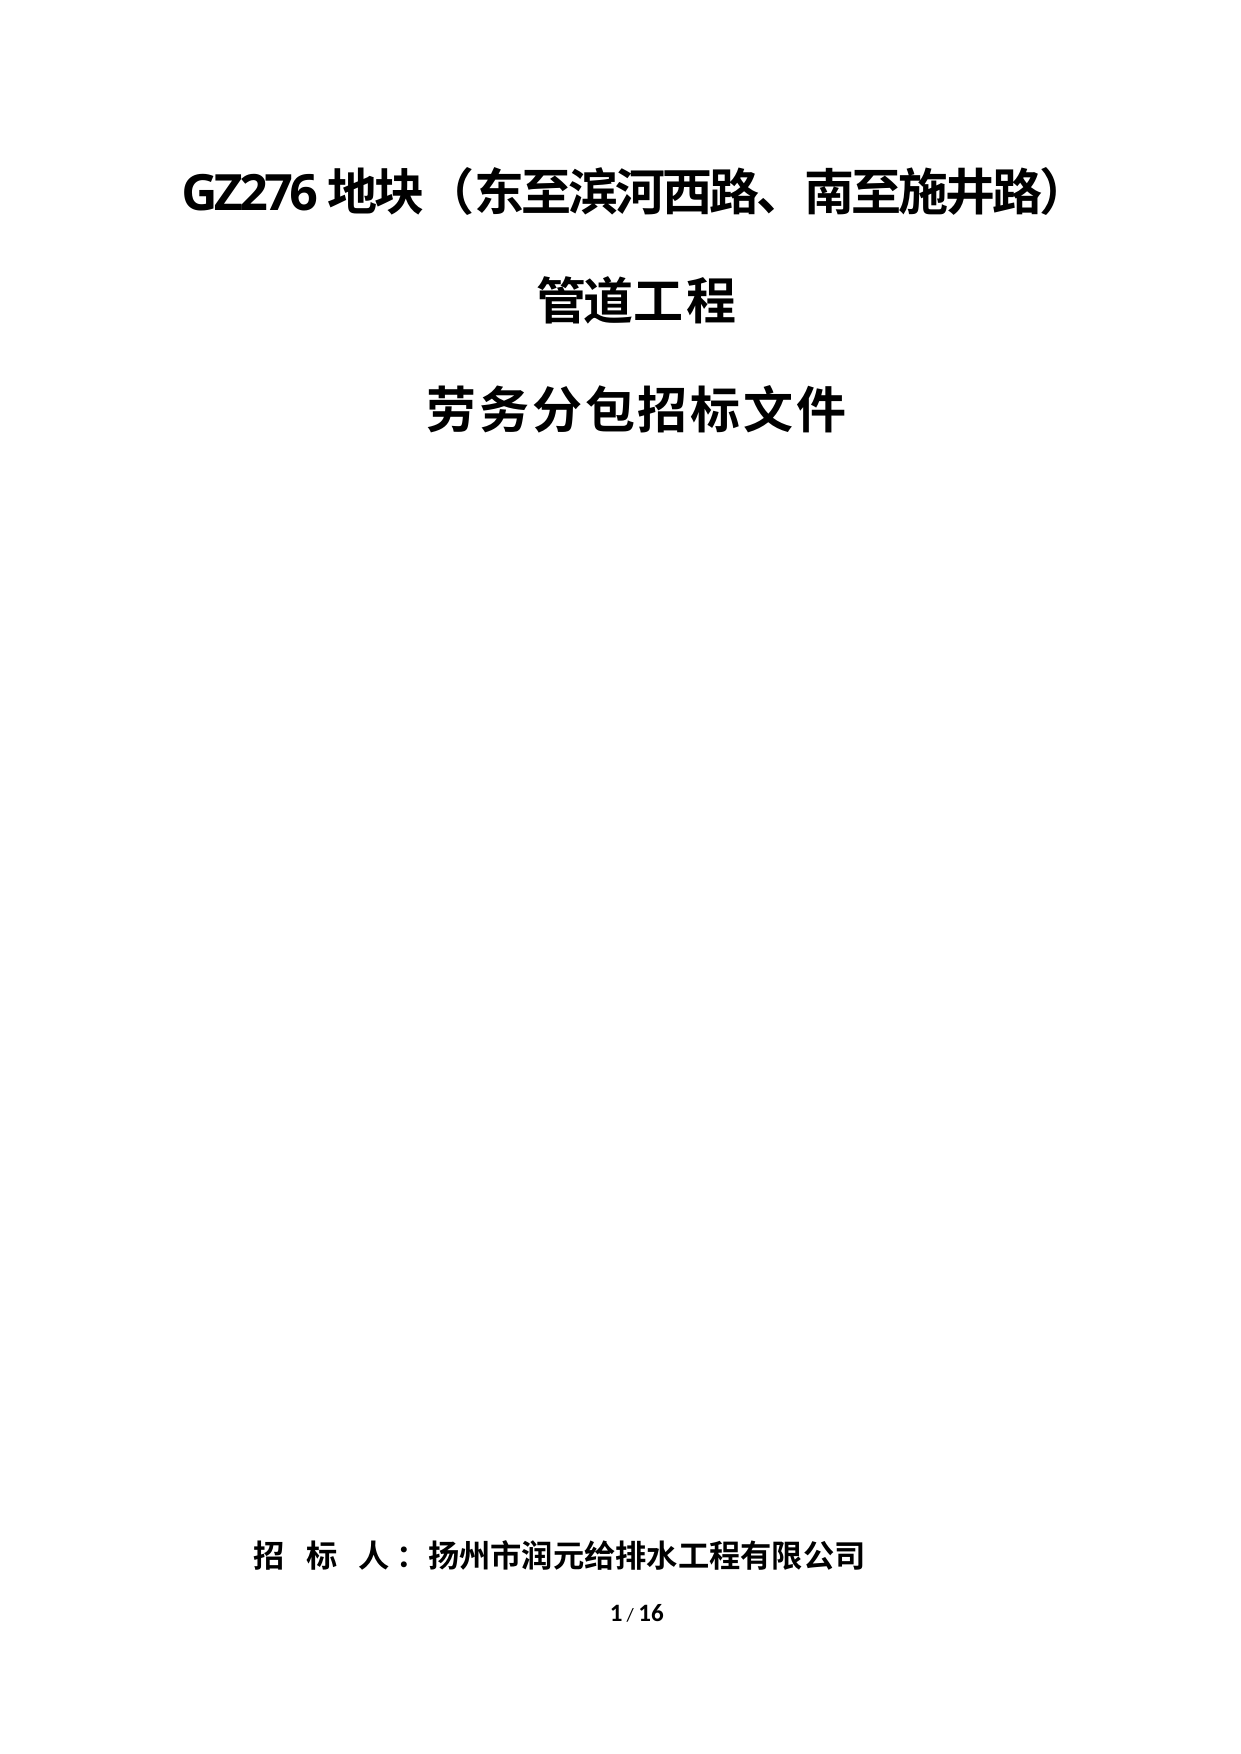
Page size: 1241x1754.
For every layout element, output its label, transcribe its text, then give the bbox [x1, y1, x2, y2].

text 管道工程 [144, 262, 1129, 334]
text GZ276地块（东至滨河西路、南至施井路） [144, 153, 1129, 225]
text 劳务分包招标文件 [144, 370, 1129, 443]
text 招 标 人 ：扬州市润元给排水工程有限公司 [144, 1531, 1129, 1576]
